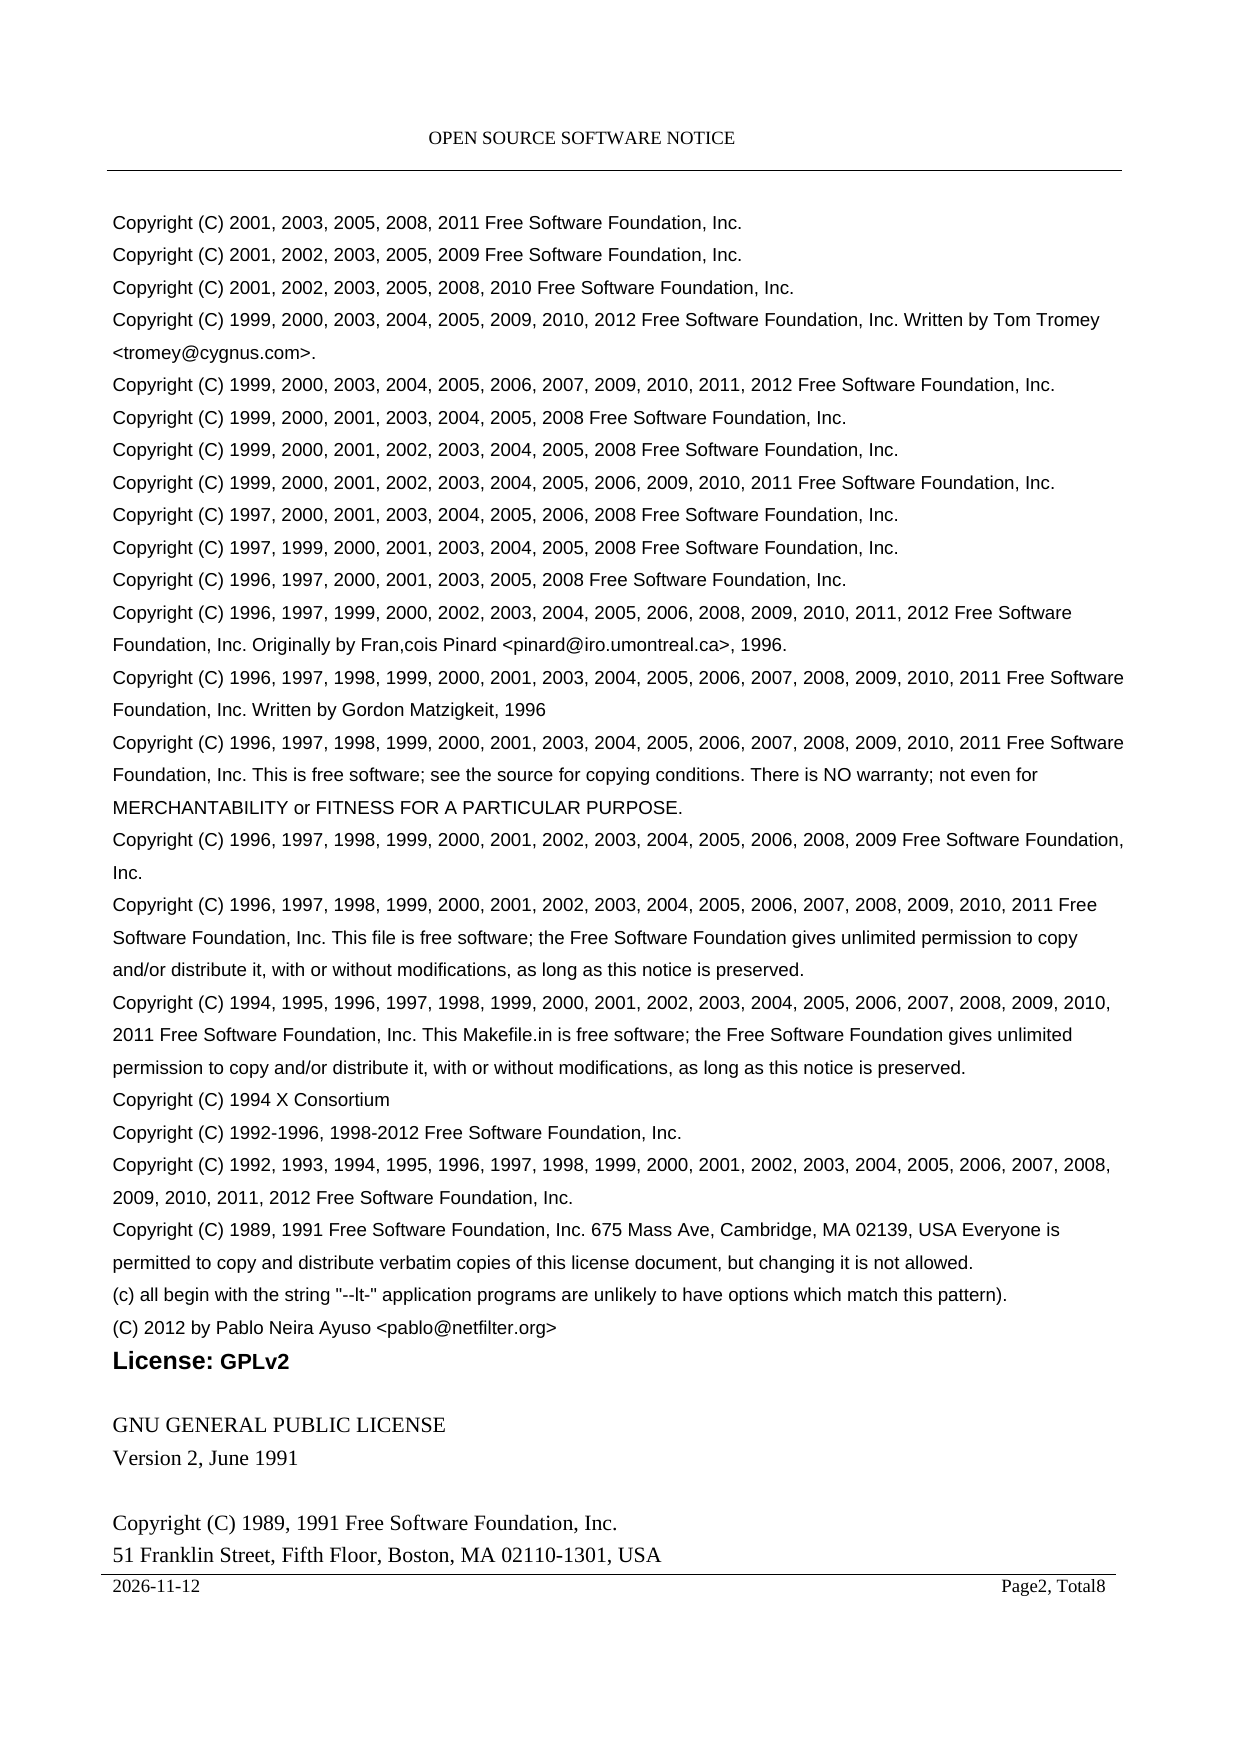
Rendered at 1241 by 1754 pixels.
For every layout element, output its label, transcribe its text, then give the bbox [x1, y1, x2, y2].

text Copyright (C) 1996, 1997, 1998, 1999, 2000, 2001, 2003, 2004, 2005, 2006, 2007, 2008, 2009, 2010, 2011 Free Software Foundation, Inc. Written by Gordon Matzigkeit, 1996 [112, 661, 1128, 726]
text Copyright (C) 1996, 1997, 1998, 1999, 2000, 2001, 2002, 2003, 2004, 2005, 2006, 2008, 2009 Free Software Foundation, Inc. [112, 824, 1128, 889]
text Copyright (C) 1996, 1997, 1999, 2000, 2002, 2003, 2004, 2005, 2006, 2008, 2009, 2010, 2011, 2012 Free Software Foundation, Inc. Originally by Fran,cois Pinard <pinard@iro.umontreal.ca>, 1996. [112, 596, 1128, 661]
text Copyright (C) 2001, 2003, 2005, 2008, 2011 Free Software Foundation, Inc. [112, 206, 1128, 239]
text Copyright (C) 1996, 1997, 1998, 1999, 2000, 2001, 2002, 2003, 2004, 2005, 2006, 2007, 2008, 2009, 2010, 2011 Free Software Foundation, Inc. This file is free software; the Free Software Foundation gives unlimited permission to copy and/or distribute it, with or without modifications, as long as this notice is preserved. [112, 889, 1128, 986]
text Copyright (C) 1997, 1999, 2000, 2001, 2003, 2004, 2005, 2008 Free Software Foundation, Inc. [112, 531, 1128, 564]
text Copyright (C) 2001, 2002, 2003, 2005, 2009 Free Software Foundation, Inc. [112, 239, 1128, 271]
text Copyright (C) 1999, 2000, 2003, 2004, 2005, 2006, 2007, 2009, 2010, 2011, 2012 Free Software Foundation, Inc. [112, 369, 1128, 401]
text Copyright (C) 1992-1996, 1998-2012 Free Software Foundation, Inc. [112, 1116, 1128, 1149]
text (C) 2012 by Pablo Neira Ayuso <pablo@netfilter.org> [112, 1311, 1128, 1344]
text (c) all begin with the string "--lt-" application programs are unlikely to have options which match this pattern). [112, 1279, 1128, 1311]
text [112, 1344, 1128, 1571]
text Copyright (C) 1997, 2000, 2001, 2003, 2004, 2005, 2006, 2008 Free Software Foundation, Inc. [112, 499, 1128, 531]
text Copyright (C) 1994 X Consortium [112, 1084, 1128, 1116]
text Copyright (C) 1999, 2000, 2003, 2004, 2005, 2009, 2010, 2012 Free Software Foundation, Inc. Written by Tom Tromey <tromey@cygnus.com>. [112, 304, 1128, 369]
text Copyright (C) 1996, 1997, 1998, 1999, 2000, 2001, 2003, 2004, 2005, 2006, 2007, 2008, 2009, 2010, 2011 Free Software Foundation, Inc. This is free software; see the source for copying conditions. There is NO warranty; not even for MERCHANTABILITY or FITNESS FOR A PARTICULAR PURPOSE. [112, 726, 1128, 824]
text Copyright (C) 1989, 1991 Free Software Foundation, Inc. 675 Mass Ave, Cambridge, MA 02139, USA Everyone is permitted to copy and distribute verbatim copies of this license document, but changing it is not allowed. [112, 1214, 1128, 1279]
text Copyright (C) 1999, 2000, 2001, 2002, 2003, 2004, 2005, 2008 Free Software Foundation, Inc. [112, 434, 1128, 466]
text Copyright (C) 1996, 1997, 2000, 2001, 2003, 2005, 2008 Free Software Foundation, Inc. [112, 564, 1128, 596]
text Copyright (C) 2001, 2002, 2003, 2005, 2008, 2010 Free Software Foundation, Inc. [112, 271, 1128, 304]
text Copyright (C) 1999, 2000, 2001, 2002, 2003, 2004, 2005, 2006, 2009, 2010, 2011 Free Software Foundation, Inc. [112, 466, 1128, 499]
text Copyright (C) 1994, 1995, 1996, 1997, 1998, 1999, 2000, 2001, 2002, 2003, 2004, 2005, 2006, 2007, 2008, 2009, 2010, 2011 Free Software Foundation, Inc. This Makefile.in is free software; the Free Software Foundation gives unlimited permission to copy and/or distribute it, with or without modifications, as long as this notice is preserved. [112, 986, 1128, 1084]
text Copyright (C) 1992, 1993, 1994, 1995, 1996, 1997, 1998, 1999, 2000, 2001, 2002, 2003, 2004, 2005, 2006, 2007, 2008, 2009, 2010, 2011, 2012 Free Software Foundation, Inc. [112, 1149, 1128, 1214]
text Copyright (C) 1999, 2000, 2001, 2003, 2004, 2005, 2008 Free Software Foundation, Inc. [112, 401, 1128, 434]
